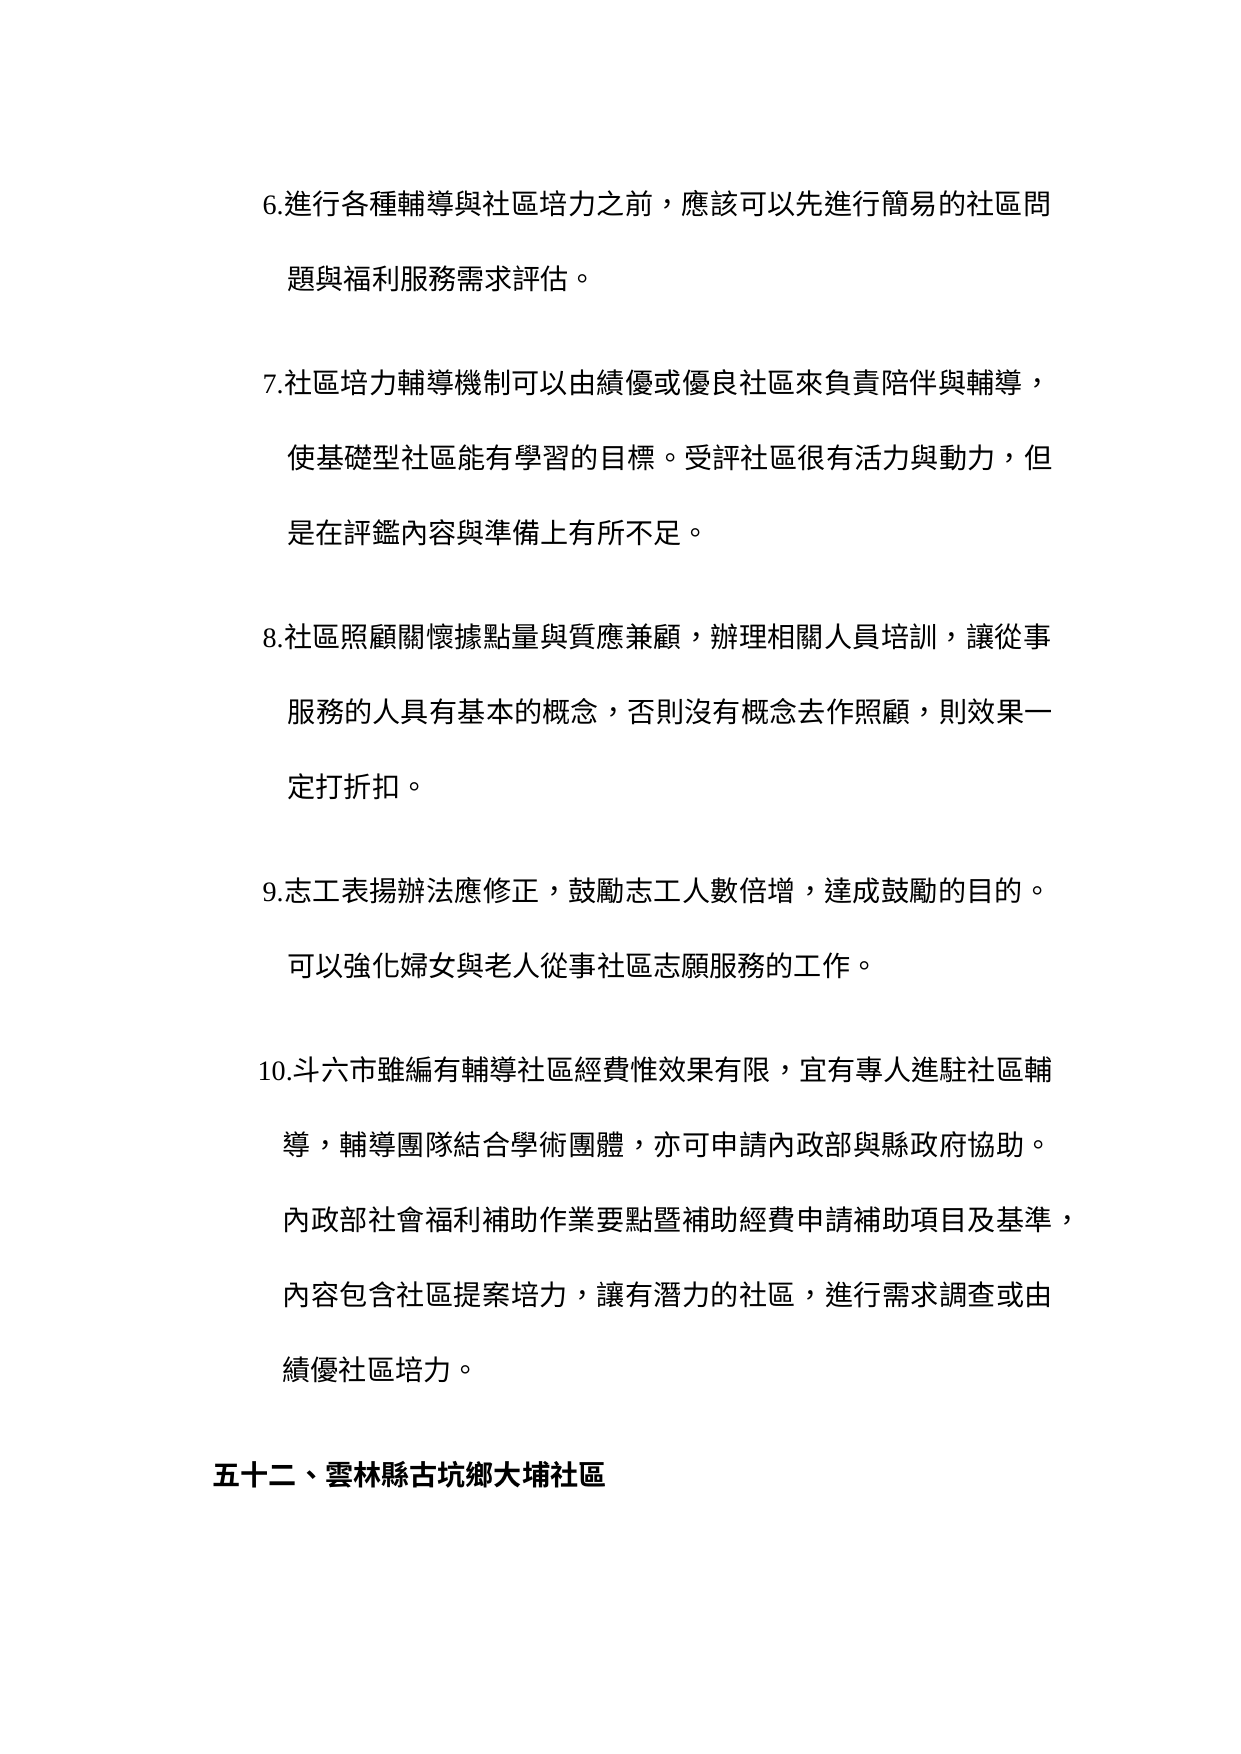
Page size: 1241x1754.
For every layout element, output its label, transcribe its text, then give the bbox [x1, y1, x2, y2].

text 6.進行各種輔導與社區培力之前，應該可以先進行簡易的社區問題與福利服務需求評估。 [262, 164, 1053, 314]
text 7.社區培力輔導機制可以由績優或優良社區來負責陪伴與輔導，使基礎型社區能有學習的目標。受評社區很有活力與動力，但是在評鑑內容與準備上有所不足。 [262, 344, 1053, 569]
text 8.社區照顧關懷據點量與質應兼顧，辦理相關人員培訓，讓從事服務的人具有基本的概念，否則沒有概念去作照顧，則效果一定打折扣。 [262, 598, 1053, 823]
text 10.斗六市雖編有輔導社區經費惟效果有限，宜有專人進駐社區輔導，輔導團隊結合學術團體，亦可申請內政部與縣政府協助。內政部社會福利補助作業要點暨補助經費申請補助項目及基準，內容包含社區提案培力，讓有潛力的社區，進行需求調查或由績優社區培力。 [257, 1031, 1053, 1406]
text 9.志工表揚辦法應修正，鼓勵志工人數倍增，達成鼓勵的目的。可以強化婦女與老人從事社區志願服務的工作。 [262, 852, 1053, 1002]
text 五十二、雲林縣古坑鄉大埔社區 [187, 1435, 1053, 1510]
